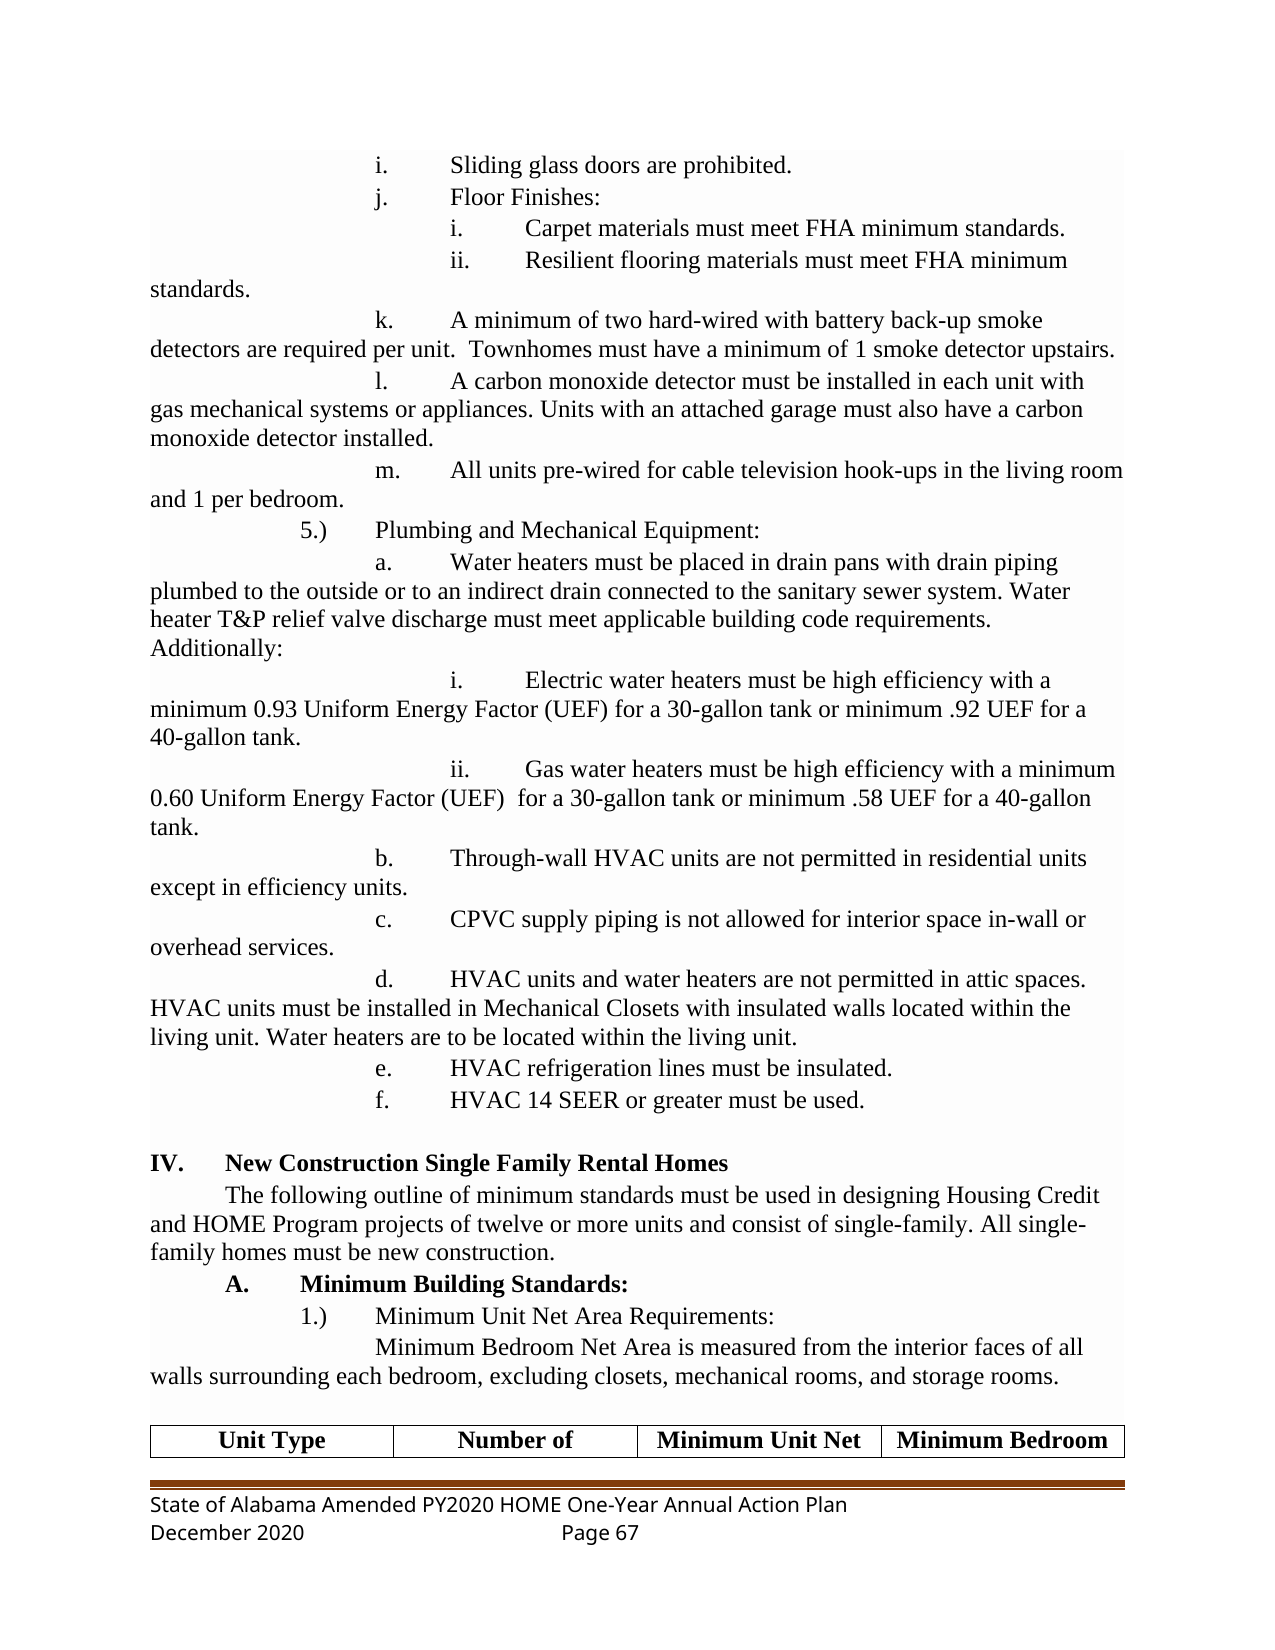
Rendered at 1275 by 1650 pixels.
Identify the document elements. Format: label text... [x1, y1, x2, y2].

text m. All units pre-wired for cable television hook-ups in the living room and 1 per bedroom. [150, 455, 1124, 512]
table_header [638, 1426, 881, 1457]
text i. Carpet materials must meet FHA minimum standards. [150, 213, 1124, 242]
text k. A minimum of two hard-wired with battery back-up smoke detectors are required per unit. Townhomes must have a minimum of 1 smoke detector upstairs. [150, 305, 1124, 363]
text b. Through-wall HVAC units are not permitted in residential units except in efficiency units. [150, 843, 1124, 901]
text c. CPVC supply piping is not allowed for interior space in-wall or overhead services. [150, 904, 1124, 961]
text l. A carbon monoxide detector must be installed in each unit with gas mechanical systems or appliances. Units with an attached garage must also have a carbon monoxide detector installed. [150, 366, 1124, 452]
text 1.) Minimum Unit Net Area Requirements: [150, 1301, 1124, 1329]
text e. HVAC refrigeration lines must be insulated. [150, 1053, 1124, 1082]
text Minimum Bedroom Net Area is measured from the interior faces of all walls surrounding each bedroom, excluding closets, mechanical rooms, and storage rooms. [150, 1332, 1124, 1390]
text ii. Gas water heaters must be high efficiency with a minimum 0.60 Uniform Energy Factor (UEF) for a 30-gallon tank or minimum .58 UEF for a 40-gallon tank. [150, 754, 1124, 840]
table_header Unit Type [151, 1426, 393, 1457]
text d. HVAC units and water heaters are not permitted in attic spaces. HVAC units must be installed in Mechanical Closets with insulated walls located within the living unit. Water heaters are to be located within the living unit. [150, 964, 1124, 1050]
text IV. New Construction Single Family Rental Homes [150, 1148, 1124, 1177]
text ii. Resilient flooring materials must meet FHA minimum standards. [150, 245, 1124, 302]
text i. Electric water heaters must be high efficiency with a minimum 0.93 Uniform Energy Factor (UEF) for a 30-gallon tank or minimum .92 UEF for a 40-gallon tank. [150, 665, 1124, 751]
text j. Floor Finishes: [150, 182, 1124, 210]
text 5.) Plumbing and Mechanical Equipment: [150, 515, 1124, 544]
text f. HVAC 14 SEER or greater must be used. [150, 1085, 1124, 1114]
text The following outline of minimum standards must be used in designing Housing Credit and HOME Program projects of twelve or more units and consist of single-family. All single-family homes must be new construction. [150, 1180, 1124, 1266]
text a. Water heaters must be placed in drain pans with drain piping plumbed to the outside or to an indirect drain connected to the sanitary sewer system. Water heater T&P relief valve discharge must meet applicable building code requirements. Additionally: [150, 547, 1124, 662]
text i. Sliding glass doors are prohibited. [150, 150, 1124, 179]
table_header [882, 1426, 1124, 1457]
table_header Number of Bathrooms [394, 1426, 637, 1457]
text A. Minimum Building Standards: [150, 1269, 1124, 1298]
